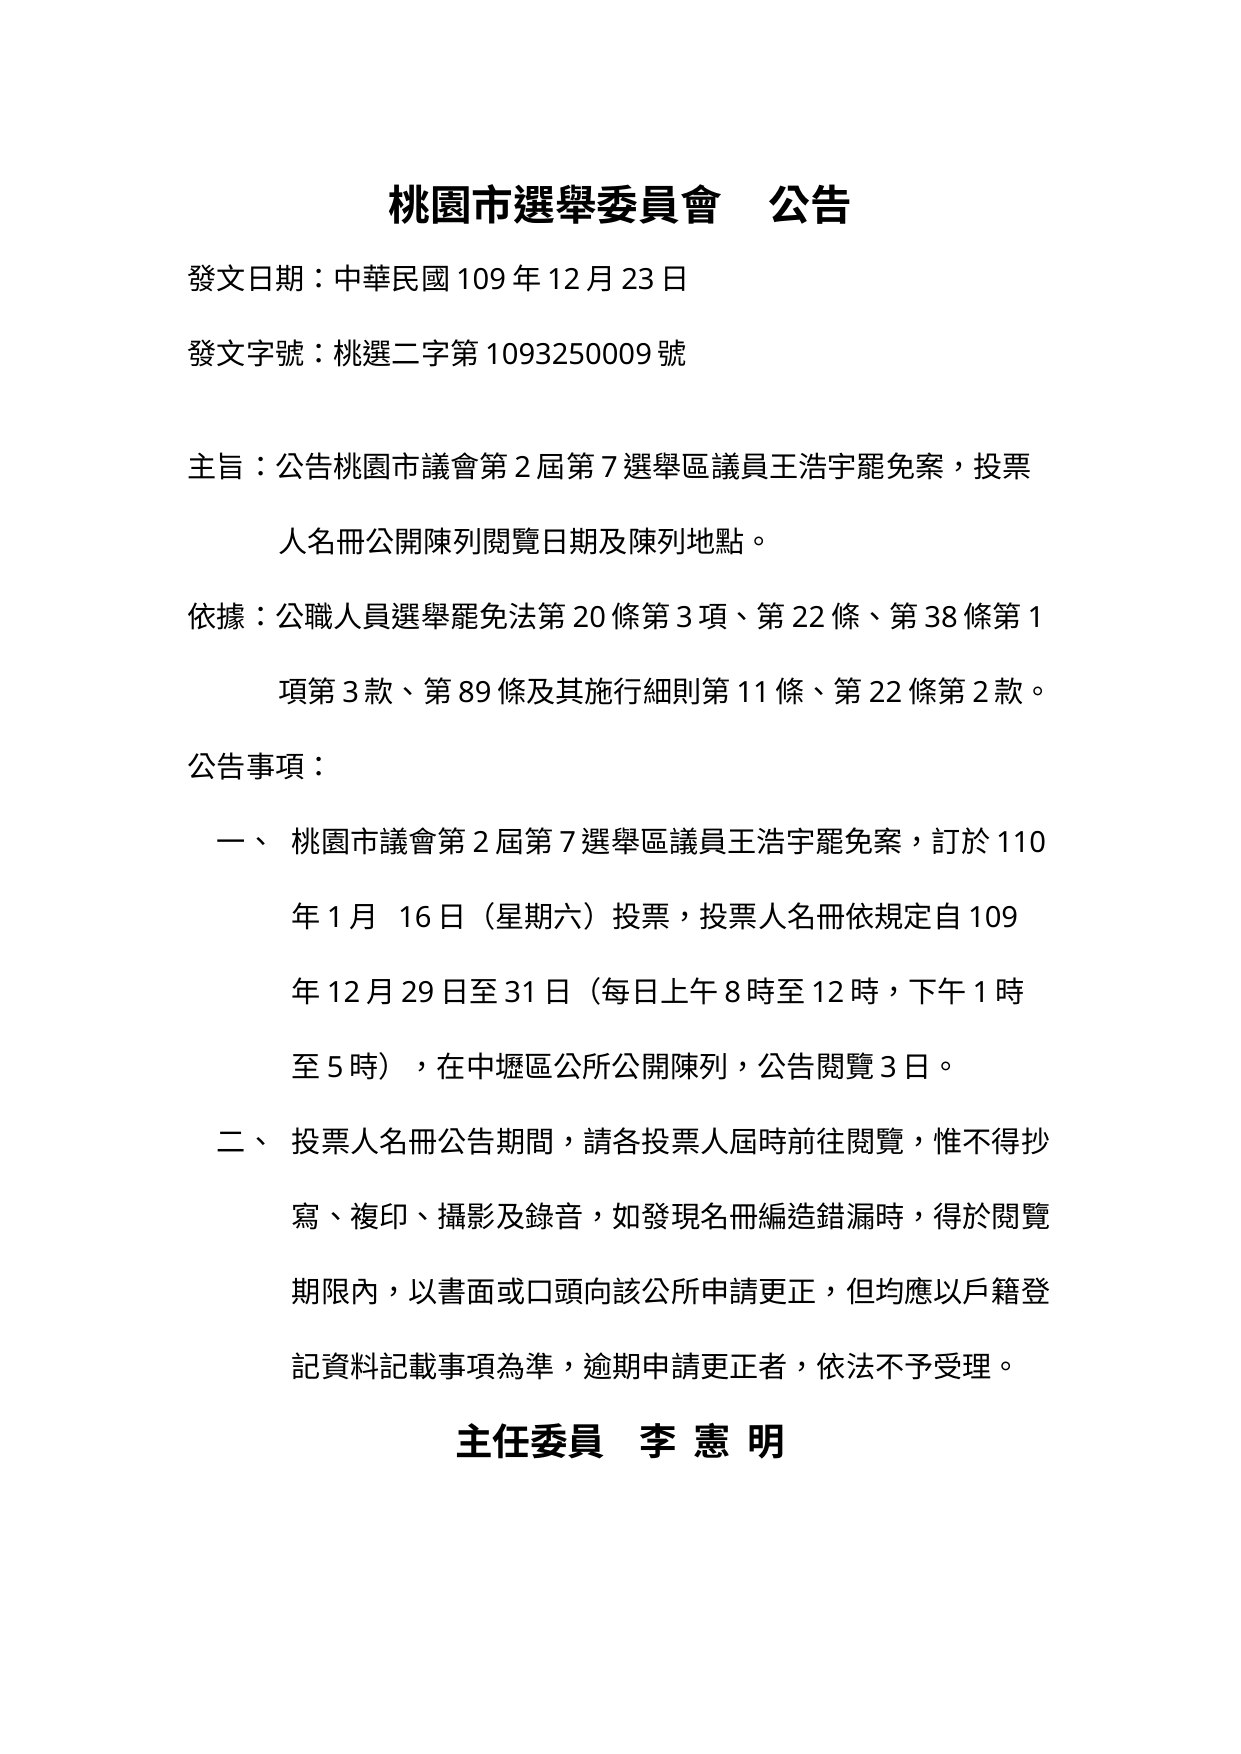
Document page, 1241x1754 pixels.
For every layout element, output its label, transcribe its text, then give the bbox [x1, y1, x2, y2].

text 主旨：公告桃園市議會第2屆第7選舉區議員王浩宇罷免案，投票人名冊公開陳列閱覽日期及陳列地點。 [187, 427, 1053, 577]
text 主任委員 李 憲 明 [187, 1402, 1053, 1477]
text 發文日期：中華民國109年12月23日 [187, 239, 1053, 314]
text 依據：公職人員選舉罷免法第20條第3項、第22條、第38條第1項第3款、第89條及其施行細則第11條、第22條第2款。 [187, 577, 1053, 727]
text 桃園市選舉委員會 公告 [187, 164, 1053, 239]
text 公告事項： [187, 727, 1053, 802]
list 投票人名冊公告期間，請各投票人屆時前往閱覽，惟不得抄寫、複印、攝影及錄音，如發現名冊編造錯漏時，得於閱覽期限內，以書面或口頭向該公所申請更正，但均應以戶籍登記資料記載事項為準，逾期申請更正者，依法不予受理。 [217, 1102, 1053, 1402]
text 發文字號：桃選二字第1093250009號 [187, 314, 1053, 389]
list 桃園市議會第2屆第7選舉區議員王浩宇罷免案，訂於110年1月 16日（星期六）投票，投票人名冊依規定自109年12月29日至31日（每日上午8時至12時，下午1時至5時），在中壢區公所公開陳列，公告閱覽3日。 [217, 802, 1053, 1102]
